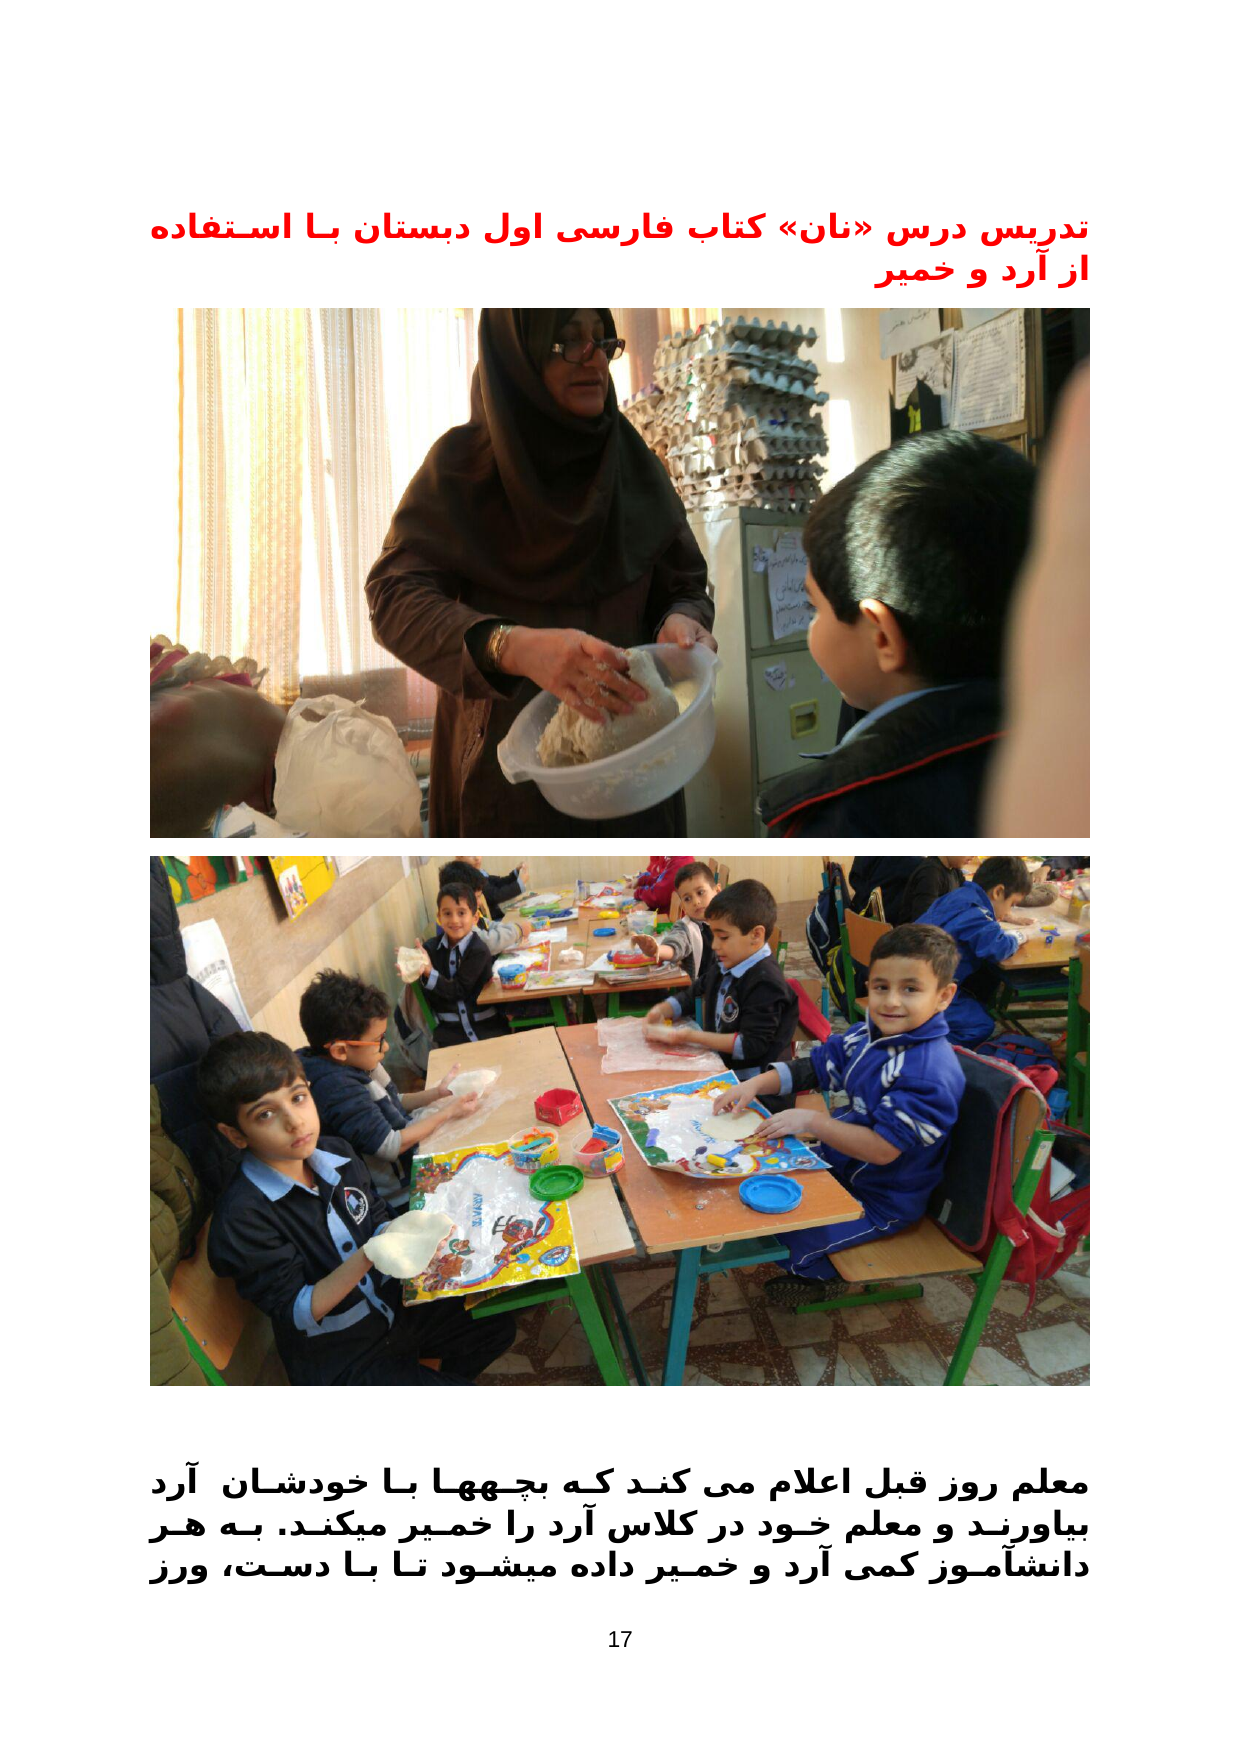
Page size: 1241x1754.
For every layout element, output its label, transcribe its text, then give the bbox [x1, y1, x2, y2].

text تدریس درس «نان» کتاب فارسی اول دبستان با استفاده از آرد و خمیر [150, 208, 1090, 289]
picture [150, 308, 1090, 838]
picture [150, 856, 1090, 1386]
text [150, 1462, 1090, 1585]
